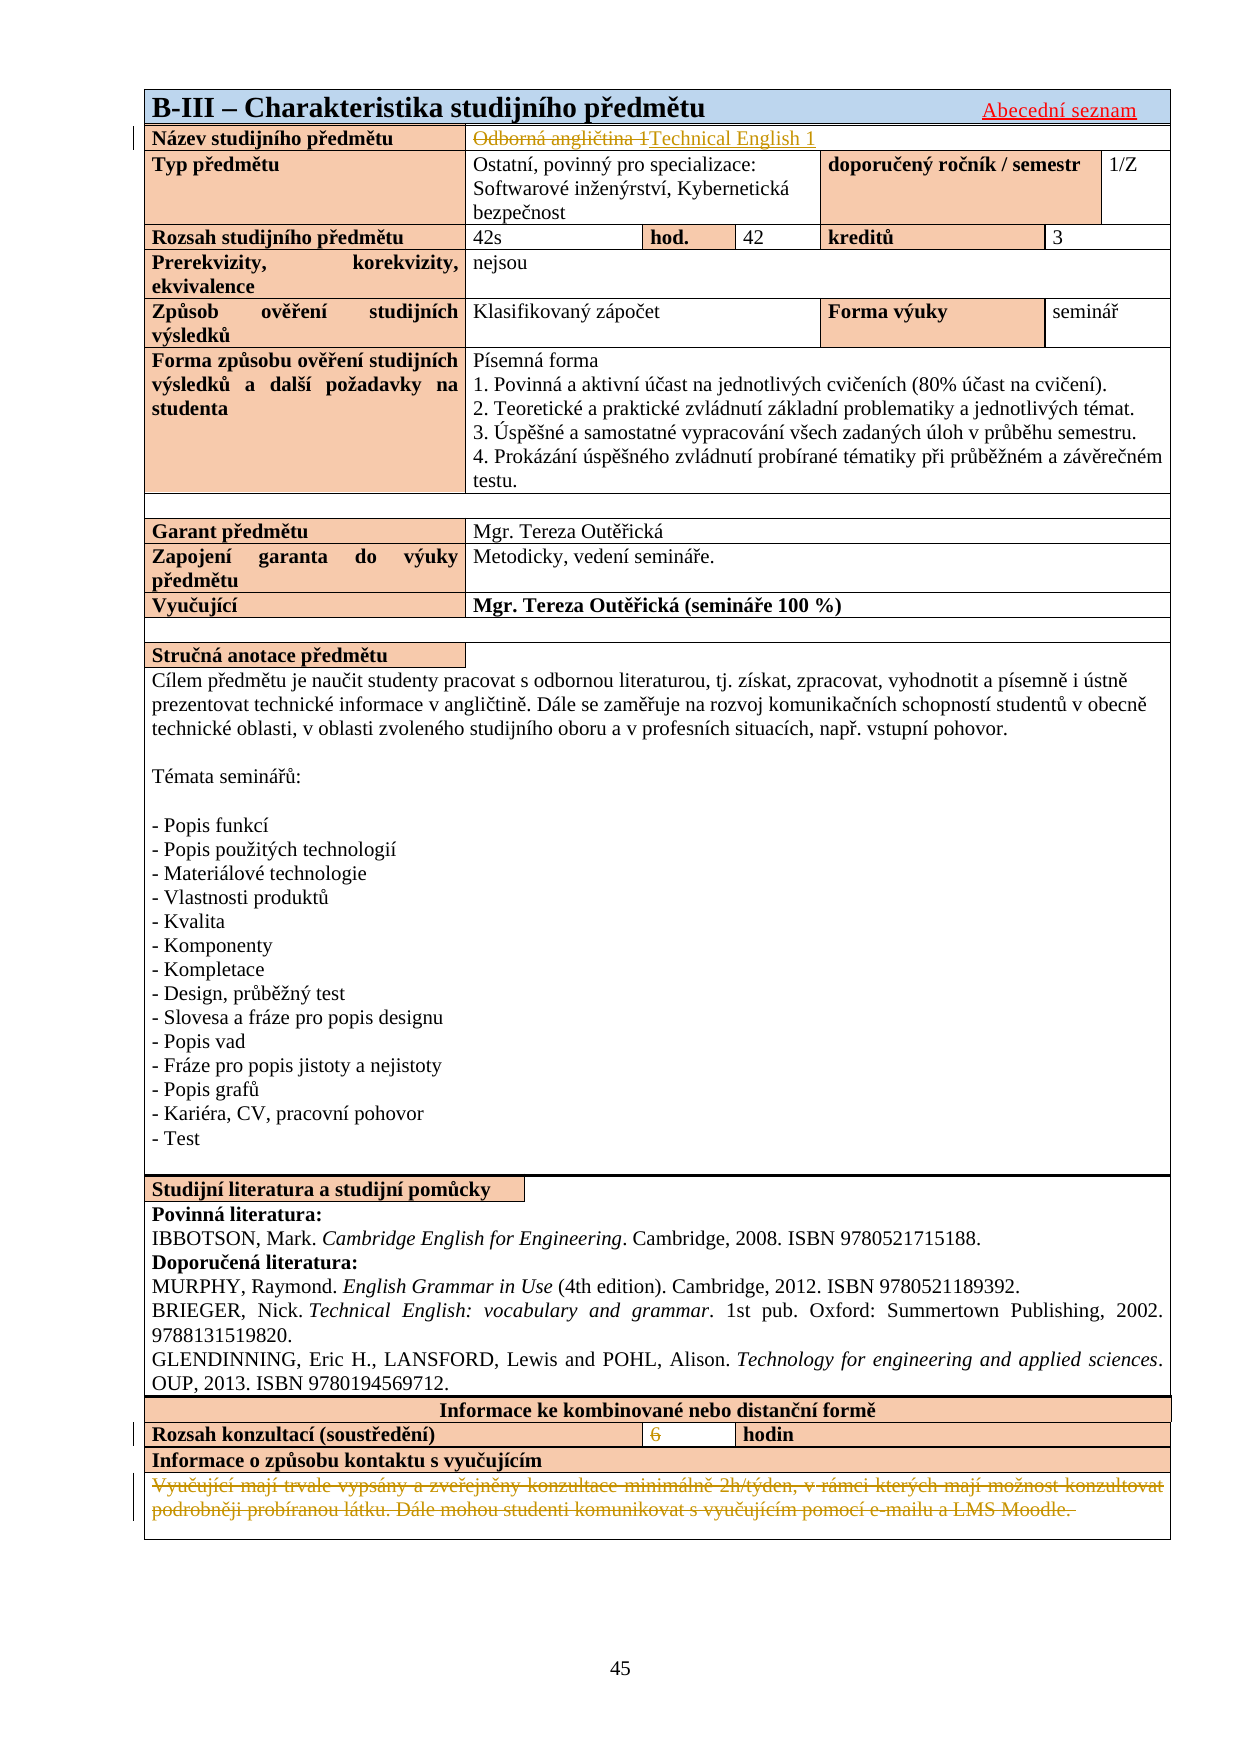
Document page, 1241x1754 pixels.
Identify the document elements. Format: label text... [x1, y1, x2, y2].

table_cell [145, 618, 1170, 642]
table_cell Cílem předmětu je naučit studenty pracovat s odbornou literaturou, tj. získat, zpracovat, vyhodnotit a písemně i ústně prezentovat technické informace v angličtině. Dále se zaměřuje na rozvoj komunikačních schopností studentů v obecně technické oblasti, v oblasti zvoleného studijního oboru a v profesních situacích, např. vstupní pohovor. Témata seminářů: - Popis funkcí - Popis použitých technologií - Materiálové technologie - Vlastnosti produktů - Kvalita - Komponenty - Kompletace - Design, průběžný test - Slovesa a fráze pro popis designu - Popis vad - Fráze pro popis jistoty a nejistoty - Popis grafů - Kariéra, CV, pracovní pohovor - Test [145, 667, 1170, 1173]
table_cell Informace ke kombinované nebo distanční formě [145, 1398, 1171, 1422]
table_cell hod. [643, 225, 735, 249]
table_cell Informace o způsobu kontaktu s vyučujícím [145, 1448, 1170, 1472]
table_cell Vyučující [145, 593, 465, 617]
table_cell hodin [736, 1423, 1170, 1446]
table_cell kreditů [821, 225, 1044, 249]
table_cell Mgr. Tereza Outěřická (semináře 100 %) [466, 593, 1170, 617]
table_cell Mgr. Tereza Outěřická [466, 519, 1170, 543]
table_cell nejsou [466, 250, 1170, 298]
table_cell 42 [736, 225, 820, 249]
table_cell Stručná anotace předmětu [145, 643, 465, 667]
table_cell Rozsah konzultací (soustředění) [145, 1423, 642, 1446]
table_cell [466, 643, 1170, 667]
table_cell seminář [1046, 299, 1170, 347]
table_cell [466, 126, 1170, 150]
table_cell 3 [1046, 225, 1170, 249]
table_cell [145, 494, 1170, 518]
table_cell Forma výuky [821, 299, 1044, 347]
table_cell Prerekvizity, korekvizity, ekvivalence [145, 250, 465, 298]
table_cell Typ předmětu [145, 151, 465, 224]
table_cell Klasifikovaný zápočet [466, 299, 820, 347]
table_cell Forma způsobu ověření studijních výsledků a další požadavky na studenta [145, 348, 465, 492]
table_cell Rozsah studijního předmětu [145, 225, 465, 249]
table_cell Písemná forma 1. Povinná a aktivní účast na jednotlivých cvičeních (80% účast na cvičení). 2. Teoretické a praktické zvládnutí základní problematiky a jednotlivých témat. 3. Úspěšné a samostatné vypracování všech zadaných úloh v průběhu semestru. 4. Prokázání úspěšného zvládnutí probírané tématiky při průběžném a závěrečném testu. [466, 348, 1170, 492]
table_cell Název studijního předmětu [145, 126, 465, 150]
table_cell 1/Z [1102, 151, 1170, 224]
table_cell [145, 1473, 1170, 1539]
table_cell Metodicky, vedení semináře. [466, 544, 1170, 592]
table_cell Ostatní, povinný pro specializace: Softwarové inženýrství, Kybernetická bezpečnost [466, 151, 820, 224]
table_cell doporučený ročník / semestr [821, 151, 1101, 224]
table_cell [525, 1177, 1170, 1201]
table_cell 42s [466, 225, 642, 249]
table_cell Studijní literatura a studijní pomůcky [145, 1177, 524, 1201]
table_header B-III – Charakteristika studijního předmětu [145, 90, 1170, 123]
table_cell Garant předmětu [145, 519, 465, 543]
table_cell [643, 1423, 735, 1446]
table_cell Způsob ověření studijních výsledků [145, 299, 465, 347]
table_cell Zapojení garanta do výuky předmětu [145, 544, 465, 592]
table_cell Povinná literatura: IBBOTSON, Mark. Cambridge English for Engineering. Cambridge, 2008. ISBN 9780521715188. Doporučená literatura: MURPHY, Raymond. English Grammar in Use (4th edition). Cambridge, 2012. ISBN 9780521189392. BRIEGER, Nick. Technical English: vocabulary and grammar. 1st pub. Oxford: Summertown Publishing, 2002. 9788131519820. GLENDINNING, Eric H., LANSFORD, Lewis and POHL, Alison. Technology for engineering and applied sciences. OUP, 2013. ISBN 9780194569712. [145, 1201, 1170, 1395]
